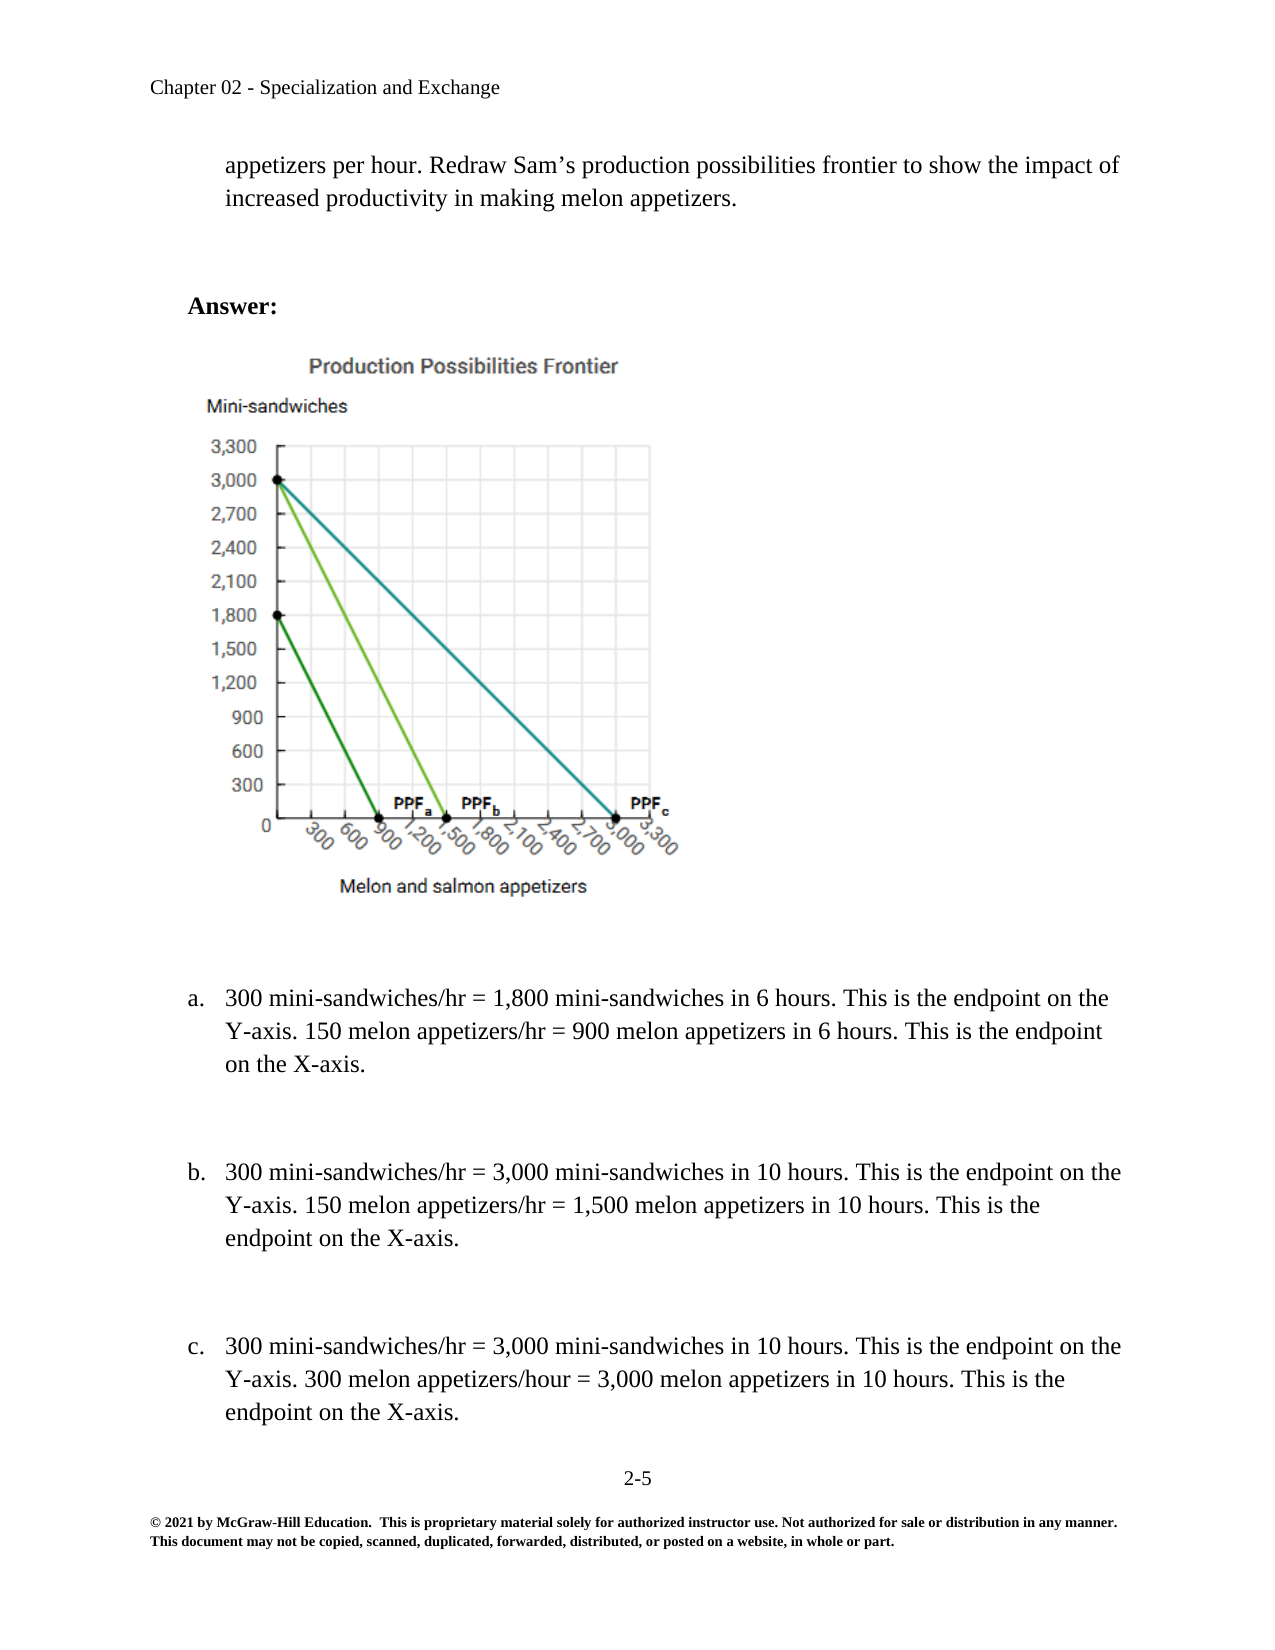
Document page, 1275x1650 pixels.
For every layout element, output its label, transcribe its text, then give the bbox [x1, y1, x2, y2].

text a. 300 mini-sandwiches/hr = 1,800 mini-sandwiches in 6 hours. This is the endpoint on the Y-axis. 150 melon appetizers/hr = 900 melon appetizers in 6 hours. This is the endpoint on the X-axis. [187, 983, 1125, 1078]
text b. 300 mini-sandwiches/hr = 3,000 mini-sandwiches in 10 hours. This is the endpoint on the Y-axis. 150 melon appetizers/hr = 1,500 melon appetizers in 10 hours. This is the endpoint on the X-axis. [187, 1157, 1125, 1252]
text Answer: [150, 291, 1125, 319]
text c. 300 mini-sandwiches/hr = 3,000 mini-sandwiches in 10 hours. This is the endpoint on the Y-axis. 300 melon appetizers/hour = 3,000 melon appetizers in 10 hours. This is the endpoint on the X-axis. [187, 1331, 1125, 1426]
picture [187, 344, 750, 905]
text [150, 150, 1125, 212]
